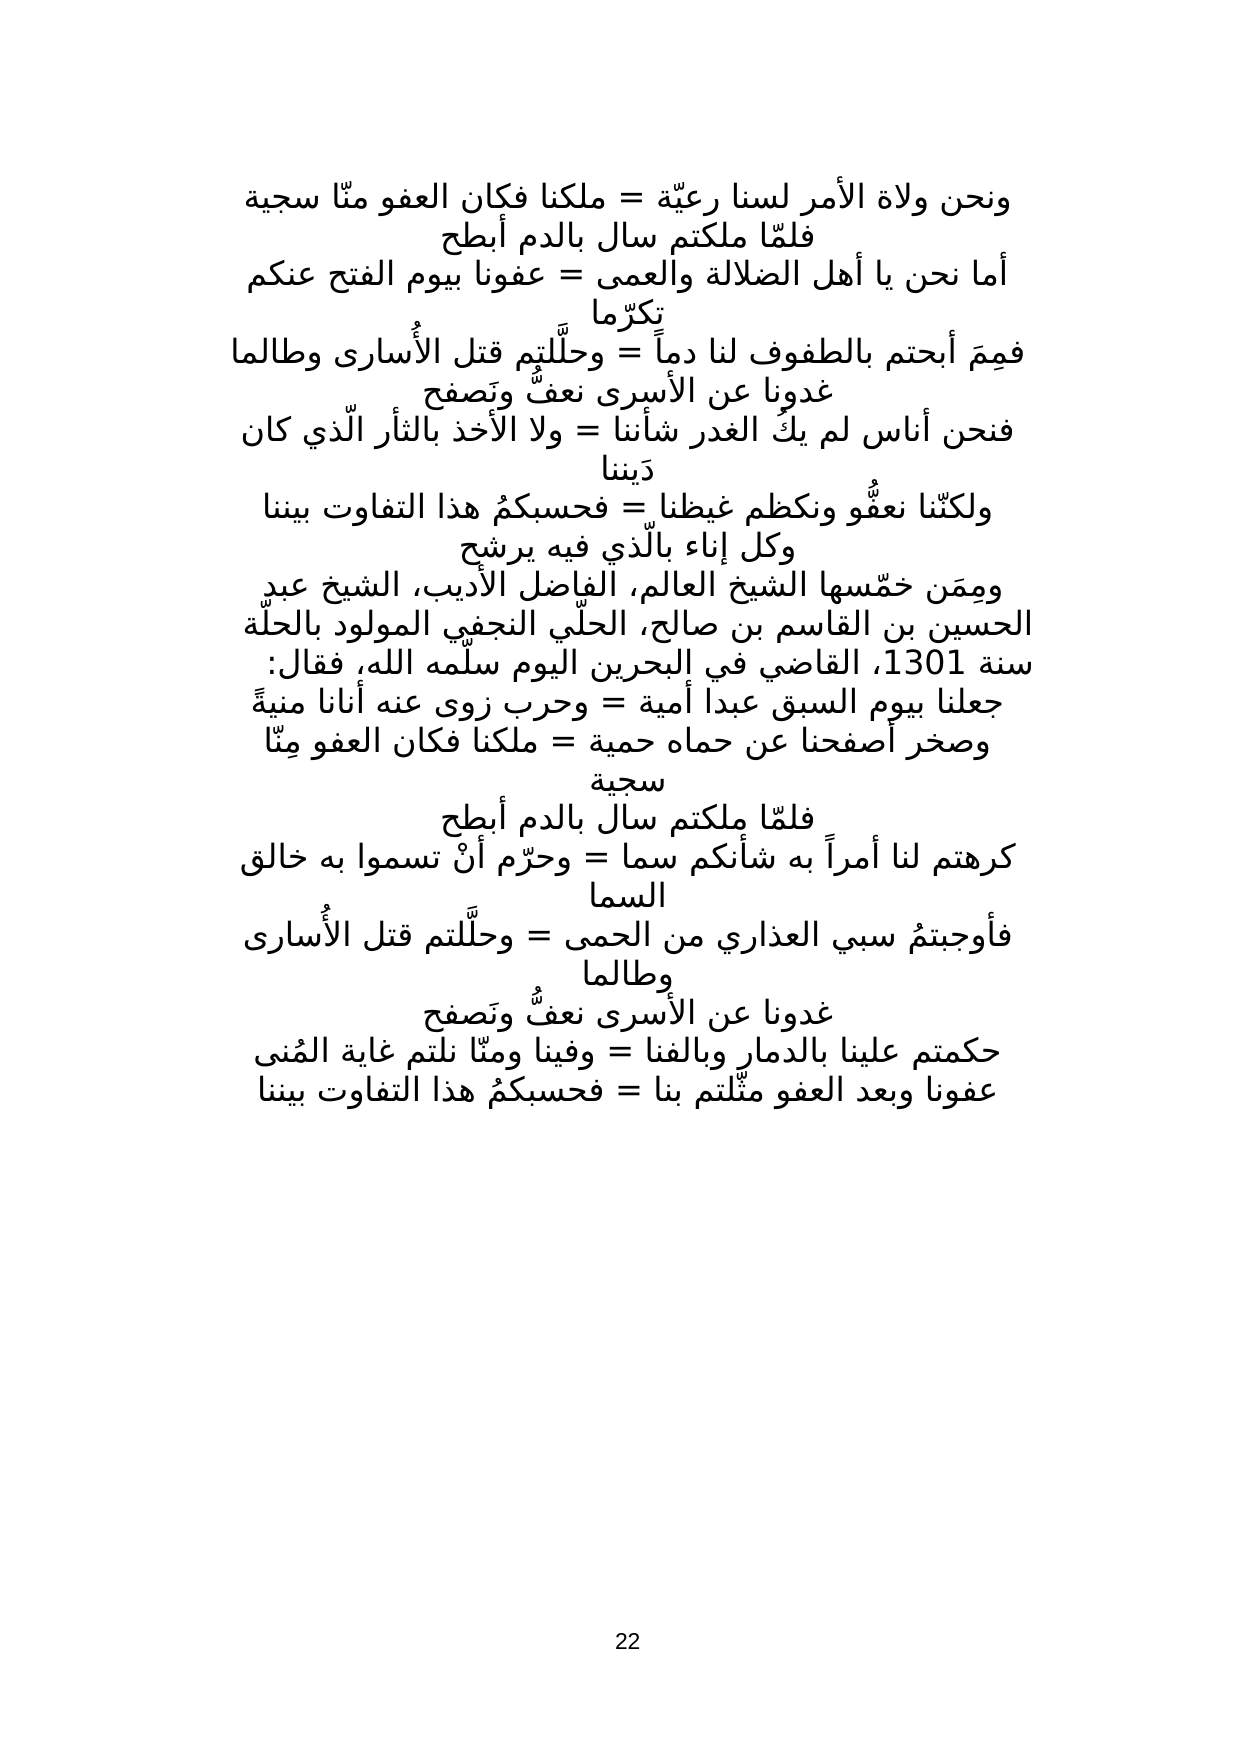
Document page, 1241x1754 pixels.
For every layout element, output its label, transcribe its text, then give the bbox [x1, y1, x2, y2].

text فمِمَ أبحتم بالطفوف لنا دماً = وحلَّلتم قتل الأُسارى وطالما [222, 333, 1033, 371]
text وصخر أصفحنا عن حماه حمية = ملكنا فكان العفو مِنّا سجية [222, 721, 1033, 799]
text ولكنّنا نعفُّو ونكظم غيظنا = فحسبكمُ هذا التفاوت بيننا [222, 488, 1033, 527]
text غدونا عن الأسرى نعفُّ ونَصفح [222, 371, 1033, 410]
text كرهتم لنا أمراً به شأنكم سما = وحرّم أنْ تسموا به خالق السما [222, 838, 1033, 915]
text فلمّا ملكتم سال بالدم أبطح [222, 216, 1033, 255]
text ونحن ولاة الأمر لسنا رعيّة = ملكنا فكان العفو منّا سجية [222, 177, 1033, 216]
text غدونا عن الأسرى نعفُّ ونَصفح [222, 993, 1033, 1032]
text وكل إناء بالّذي فيه يرشح [222, 527, 1033, 566]
text فأوجبتمُ سبي العذاري من الحمى = وحلَّلتم قتل الأُسارى وطالما [222, 915, 1033, 993]
text حكمتم علينا بالدمار وبالفنا = وفينا ومنّا نلتم غاية المُنى [222, 1032, 1033, 1071]
text أما نحن يا أهل الضلالة والعمى = عفونا بيوم الفتح عنكم تكرّما [222, 255, 1033, 333]
text عفونا وبعد العفو مثّلتم بنا = فحسبكمُ هذا التفاوت بيننا [222, 1071, 1033, 1110]
text ومِمَن خمّسها الشيخ العالم، الفاضل الأديب، الشيخ عبد الحسين بن القاسم بن صالح، الحلّي النجفي المولود بالحلّة سنة 1301، القاضي في البحرين اليوم سلّمه الله، فقال: [222, 566, 1033, 682]
text فلمّا ملكتم سال بالدم أبطح [222, 799, 1033, 838]
text جعلنا بيوم السبق عبدا أمية = وحرب زوى عنه أنانا منيةً [222, 682, 1033, 721]
text فنحن أناس لم يكُ الغدر شأننا = ولا الأخذ بالثأر الّذي كان دَيننا [222, 410, 1033, 488]
